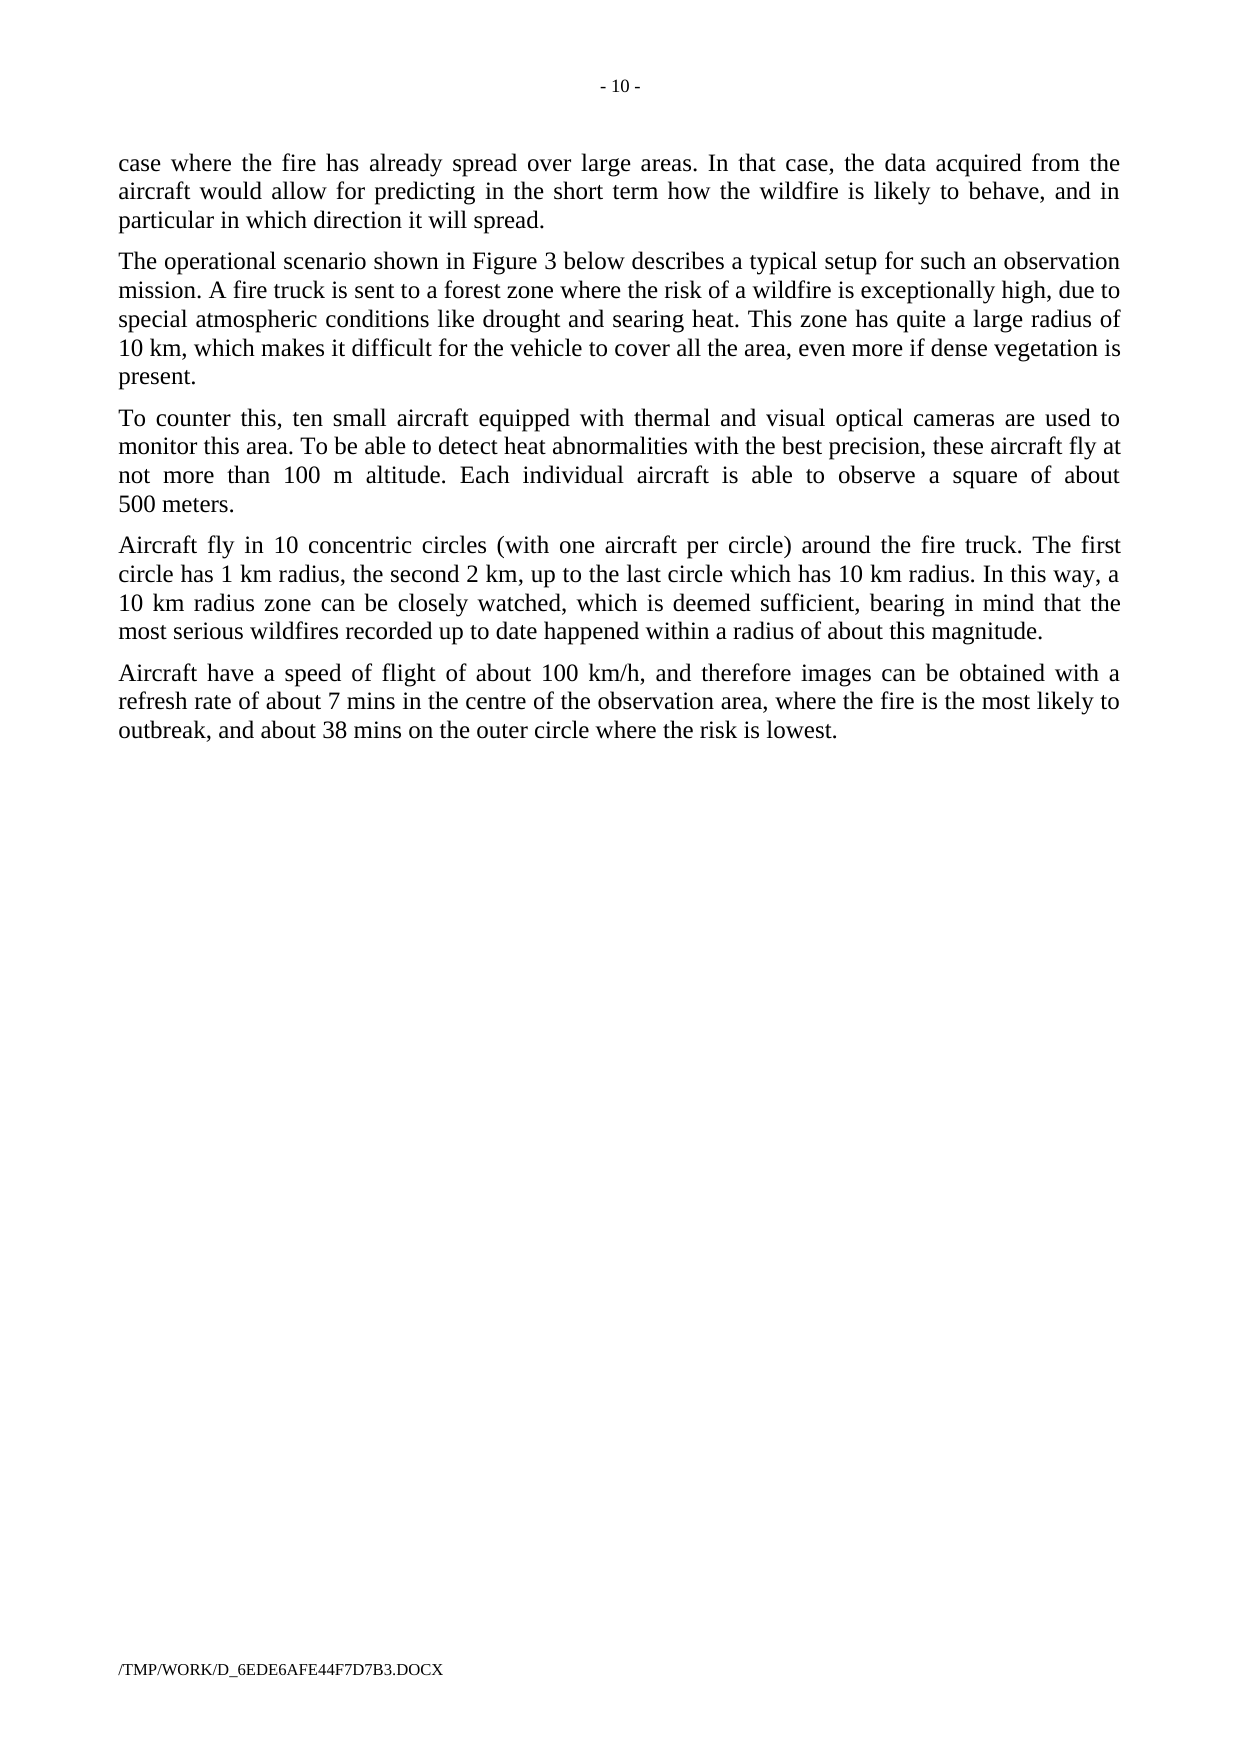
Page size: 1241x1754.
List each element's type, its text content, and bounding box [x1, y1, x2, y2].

text Aircraft have a speed of flight of about 100 km/h, and therefore images can be obtained with a refresh rate of about 7 mins in the centre of the observation area, where the fire is the most likely to outbreak, and about 38 mins on the outer circle where the risk is lowest. [118, 658, 1122, 744]
text The operational scenario shown in Figure 3 below describes a typical setup for such an observation mission. A fire truck is sent to a forest zone where the risk of a wildfire is exceptionally high, due to special atmospheric conditions like drought and searing heat. This zone has quite a large radius of 10 km, which makes it difficult for the vehicle to cover all the area, even more if dense vegetation is present. [118, 246, 1122, 390]
text To counter this, ten small aircraft equipped with thermal and visual optical cameras are used to monitor this area. To be able to detect heat abnormalities with the best precision, these aircraft fly at not more than 100 m altitude. Each individual aircraft is able to observe a square of about 500 meters. [118, 403, 1122, 518]
text Aircraft fly in 10 concentric circles (with one aircraft per circle) around the fire truck. The first circle has 1 km radius, the second 2 km, up to the last circle which has 10 km radius. In this way, a 10 km radius zone can be closely watched, which is deemed sufficient, bearing in mind that the most serious wildfires recorded up to date happened within a radius of about this magnitude. [118, 530, 1122, 645]
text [118, 148, 1122, 234]
